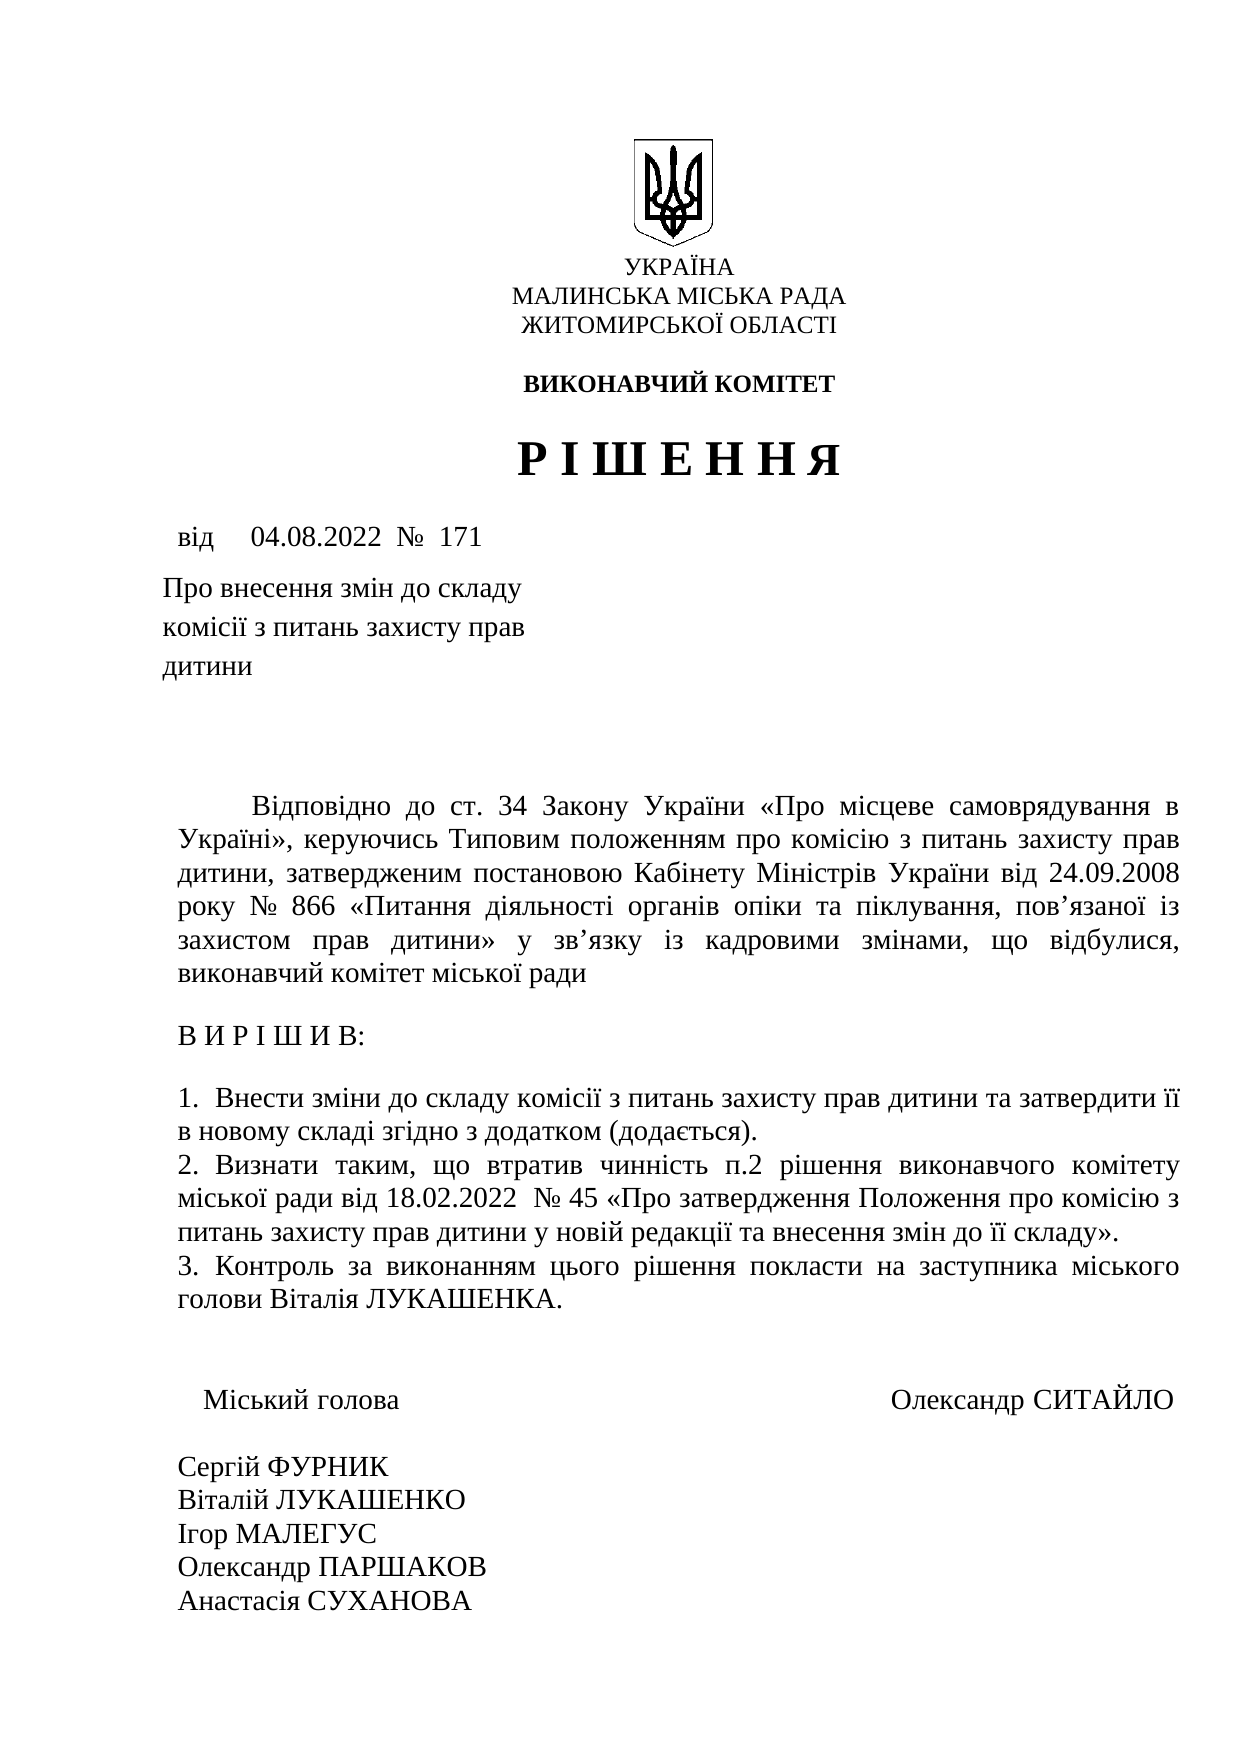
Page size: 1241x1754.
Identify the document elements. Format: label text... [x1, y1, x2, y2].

text Відповідно до ст. 34 Закону України «Про місцеве самоврядування в Україні», керуючись Типовим положенням про комісію з питань захисту прав дитини, затвердженим постановою Кабінету Міністрів України від 24.09.2008 року № 866 «Питання діяльності органів опіки та піклування, пов’язаної із захистом прав дитини» у зв’язку із кадровими змінами, що відбулися, виконавчий комітет міської ради [177, 788, 1181, 989]
text Міський голова Олександр СИТАЙЛО [177, 1382, 1181, 1449]
text Олександр ПАРШАКОВ [177, 1549, 1181, 1583]
text Ігор МАЛЕГУС [177, 1516, 1181, 1549]
text від 04.08.2022 № 171 [177, 519, 1181, 553]
subtitle ВИКОНАВЧИЙ КОМІТЕТ [177, 369, 1181, 398]
subtitle Р І Ш Е Н Н Я [177, 428, 1181, 486]
subtitle УКРАЇНА [177, 252, 1181, 281]
list Внести зміни до складу комісії з питань захисту прав дитини та затвердити її в новому складі згідно з додатком (додається). [177, 1080, 1181, 1147]
text В И Р І Ш И В: [177, 1018, 1181, 1051]
list Контроль за виконанням цього рішення покласти на заступника міського голови Віталія ЛУКАШЕНКА. [177, 1248, 1181, 1315]
text Віталій ЛУКАШЕНКО [177, 1482, 1181, 1516]
list Визнати таким, що втратив чинність п.2 рішення виконавчого комітету міської ради від 18.02.2022 № 45 «Про затвердження Положення про комісію з питань захисту прав дитини у новій редакції та внесення змін до її складу». [177, 1147, 1181, 1248]
picture [632, 138, 714, 248]
text Анастасія СУХАНОВА [177, 1583, 1181, 1617]
table_header Про внесення змін до складу комісії з питань захисту прав дитини [151, 571, 593, 686]
text МАЛИНСЬКА МІСЬКА РАДА [177, 281, 1181, 310]
text ЖИТОМИРСЬКОЇ ОБЛАСТІ [177, 310, 1181, 338]
text Сергій ФУРНИК [177, 1449, 1181, 1482]
